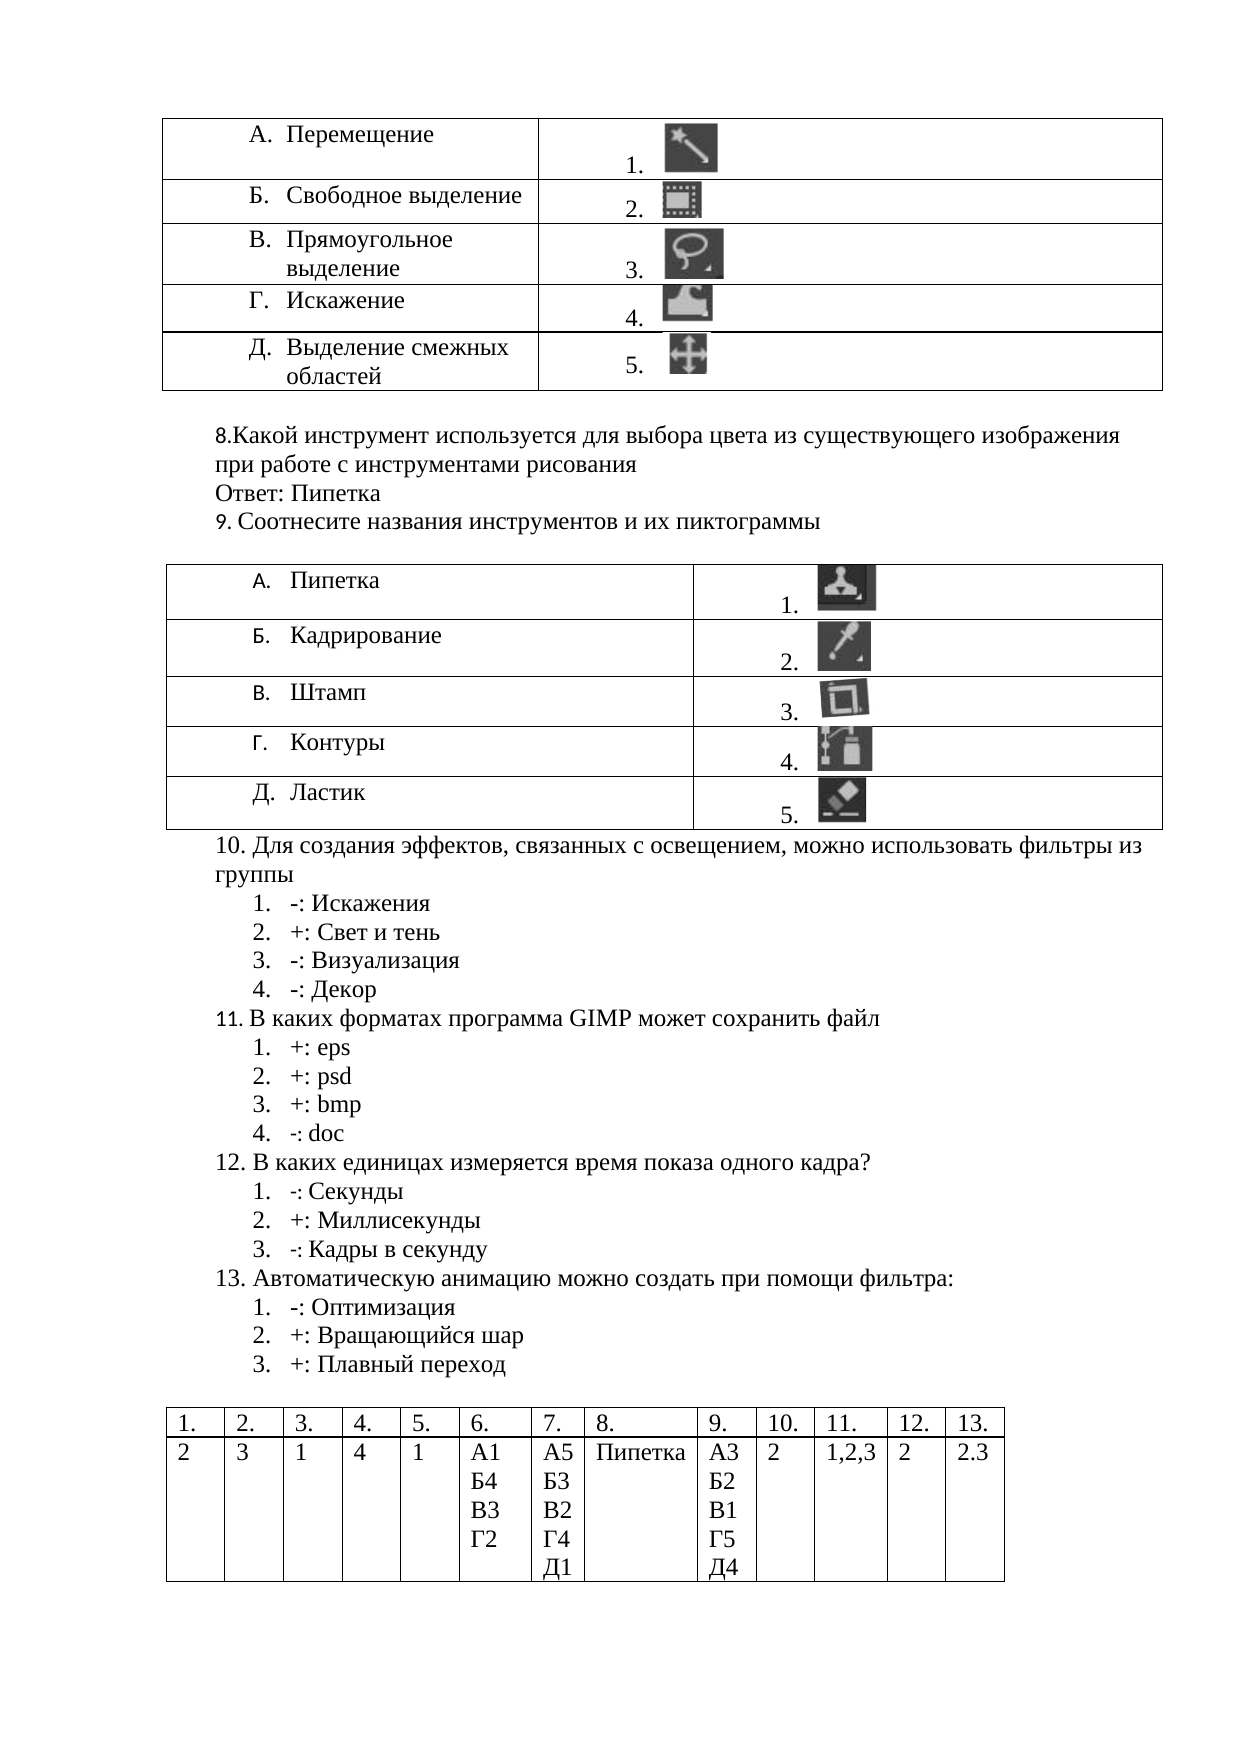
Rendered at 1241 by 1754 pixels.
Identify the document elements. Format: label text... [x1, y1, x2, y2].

list +: bmp [252, 1089, 1152, 1118]
table_cell Ластик [167, 777, 693, 829]
picture [817, 565, 878, 614]
picture [662, 119, 726, 174]
table_cell [694, 727, 1162, 776]
table_header [343, 1408, 400, 1436]
picture [817, 620, 871, 671]
list -: Визуализация [252, 945, 1152, 974]
list -: Секунды [252, 1176, 1152, 1205]
table_cell А5 Б3 В2 Г4 Д1 [532, 1438, 584, 1581]
table_header [888, 1408, 945, 1436]
table_cell Искажение [163, 285, 538, 331]
table_header [815, 1408, 887, 1436]
table_cell 3 [225, 1438, 283, 1581]
picture [817, 777, 867, 824]
table_cell [694, 677, 1162, 726]
table_cell [539, 224, 1162, 284]
table_header [225, 1408, 283, 1436]
table_cell [539, 333, 1162, 390]
table_cell 4 [343, 1438, 400, 1581]
list -: Искажения [252, 888, 1152, 917]
table_cell 1,2,3 [815, 1438, 887, 1581]
table_header [167, 1408, 224, 1436]
list -: doc [252, 1118, 1152, 1147]
picture [820, 678, 873, 717]
table_header [460, 1408, 531, 1436]
table_cell 1 [401, 1438, 459, 1581]
text 11. В каких форматах программа GIMP может сохранить файл [215, 1003, 1152, 1032]
table_header [585, 1408, 697, 1436]
table_header [532, 1408, 584, 1436]
picture [662, 180, 702, 218]
list +: Миллисекунды [252, 1205, 1152, 1234]
picture [662, 285, 713, 326]
table_cell 2 [888, 1438, 945, 1581]
table_header Перемещение [163, 119, 538, 179]
picture [662, 224, 724, 279]
table_header [401, 1408, 459, 1436]
text 13. Автоматическую анимацию можно создать при помощи фильтра: [215, 1263, 1152, 1292]
table_header [757, 1408, 814, 1436]
table_cell А3 Б2 В1 Г5 Д4 [698, 1438, 756, 1581]
table_cell [539, 285, 1162, 331]
table_cell Кадрирование [167, 620, 693, 676]
text 8.Какой инструмент используется для выбора цвета из существующего изображения при работе с инструментами рисования [215, 420, 1152, 478]
list +: Плавный переход [252, 1349, 1152, 1378]
table_cell Выделение смежных областей [163, 333, 538, 390]
list +: Вращающийся шар [252, 1320, 1152, 1349]
table_cell Контуры [167, 727, 693, 776]
table_cell 2.3 [946, 1438, 1004, 1581]
table_header Пипетка [167, 565, 693, 619]
table_cell Пипетка [585, 1438, 697, 1581]
list +: psd [252, 1061, 1152, 1089]
table_cell Свободное выделение [163, 180, 538, 223]
list -: Декор [252, 974, 1152, 1003]
text 9. Соотнесите названия инструментов и их пиктограммы [215, 506, 1152, 535]
picture [817, 726, 873, 771]
picture [662, 332, 712, 374]
table_cell 2 [757, 1438, 814, 1581]
list +: Свет и тень [252, 917, 1152, 945]
table_header [694, 565, 1162, 619]
table_header [946, 1408, 1004, 1436]
table_cell [694, 620, 1162, 676]
table_cell Прямоугольное выделение [163, 224, 538, 284]
table_header [539, 119, 1162, 179]
text Ответ: Пипетка [215, 478, 1152, 506]
text 12. В каких единицах измеряется время показа одного кадра? [215, 1147, 1152, 1176]
table_cell 2 [167, 1438, 224, 1581]
table_cell А1 Б4 В3 Г2 [460, 1438, 531, 1581]
table_cell [694, 777, 1162, 829]
table_cell [539, 180, 1162, 223]
list -: Оптимизация [252, 1292, 1152, 1320]
list -: Кадры в секунду [252, 1234, 1152, 1263]
table_header [284, 1408, 342, 1436]
text 10. Для создания эффектов, связанных с освещением, можно использовать фильтры из группы [215, 830, 1152, 888]
table_header [698, 1408, 756, 1436]
table_cell 1 [284, 1438, 342, 1581]
list +: eps [252, 1032, 1152, 1061]
table_cell Штамп [167, 677, 693, 726]
